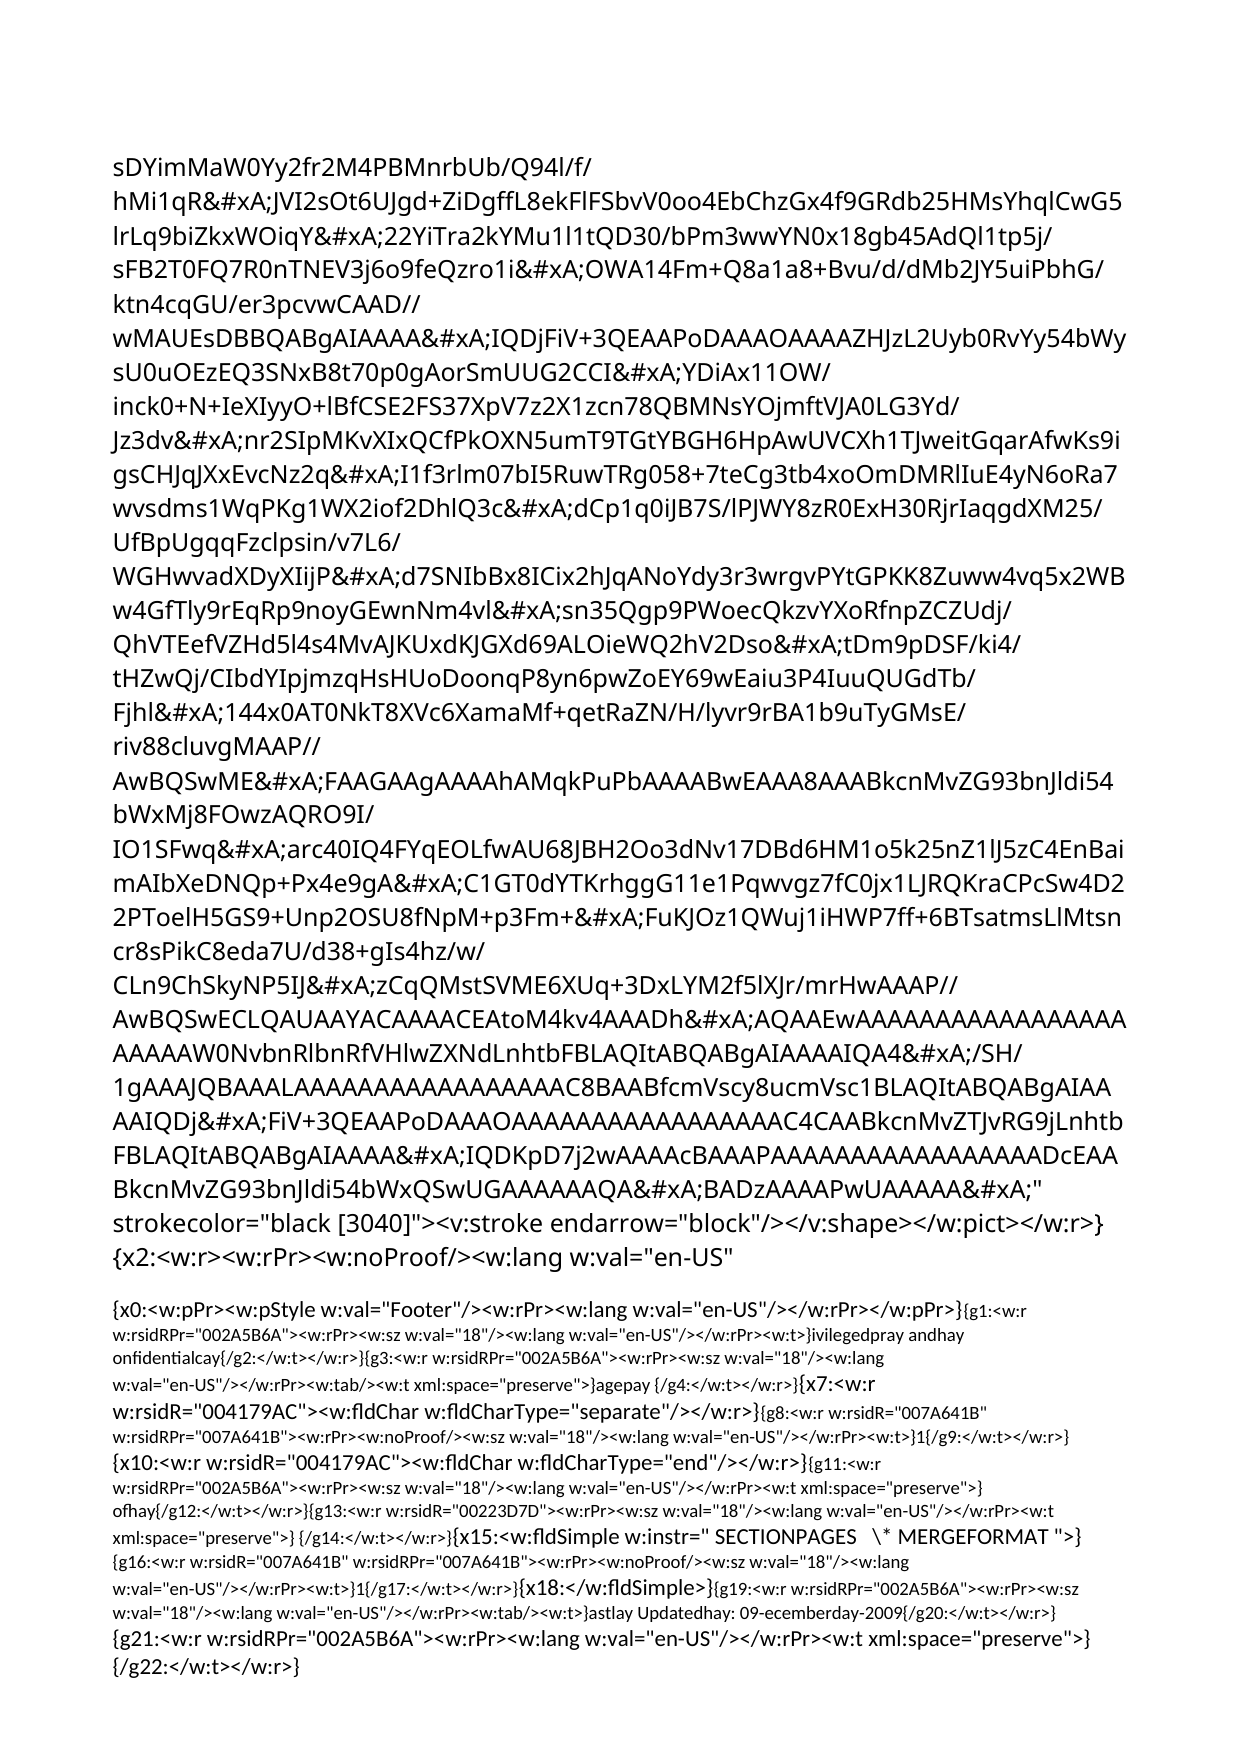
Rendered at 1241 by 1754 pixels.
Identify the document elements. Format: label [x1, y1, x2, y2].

text [112, 150, 1128, 1274]
